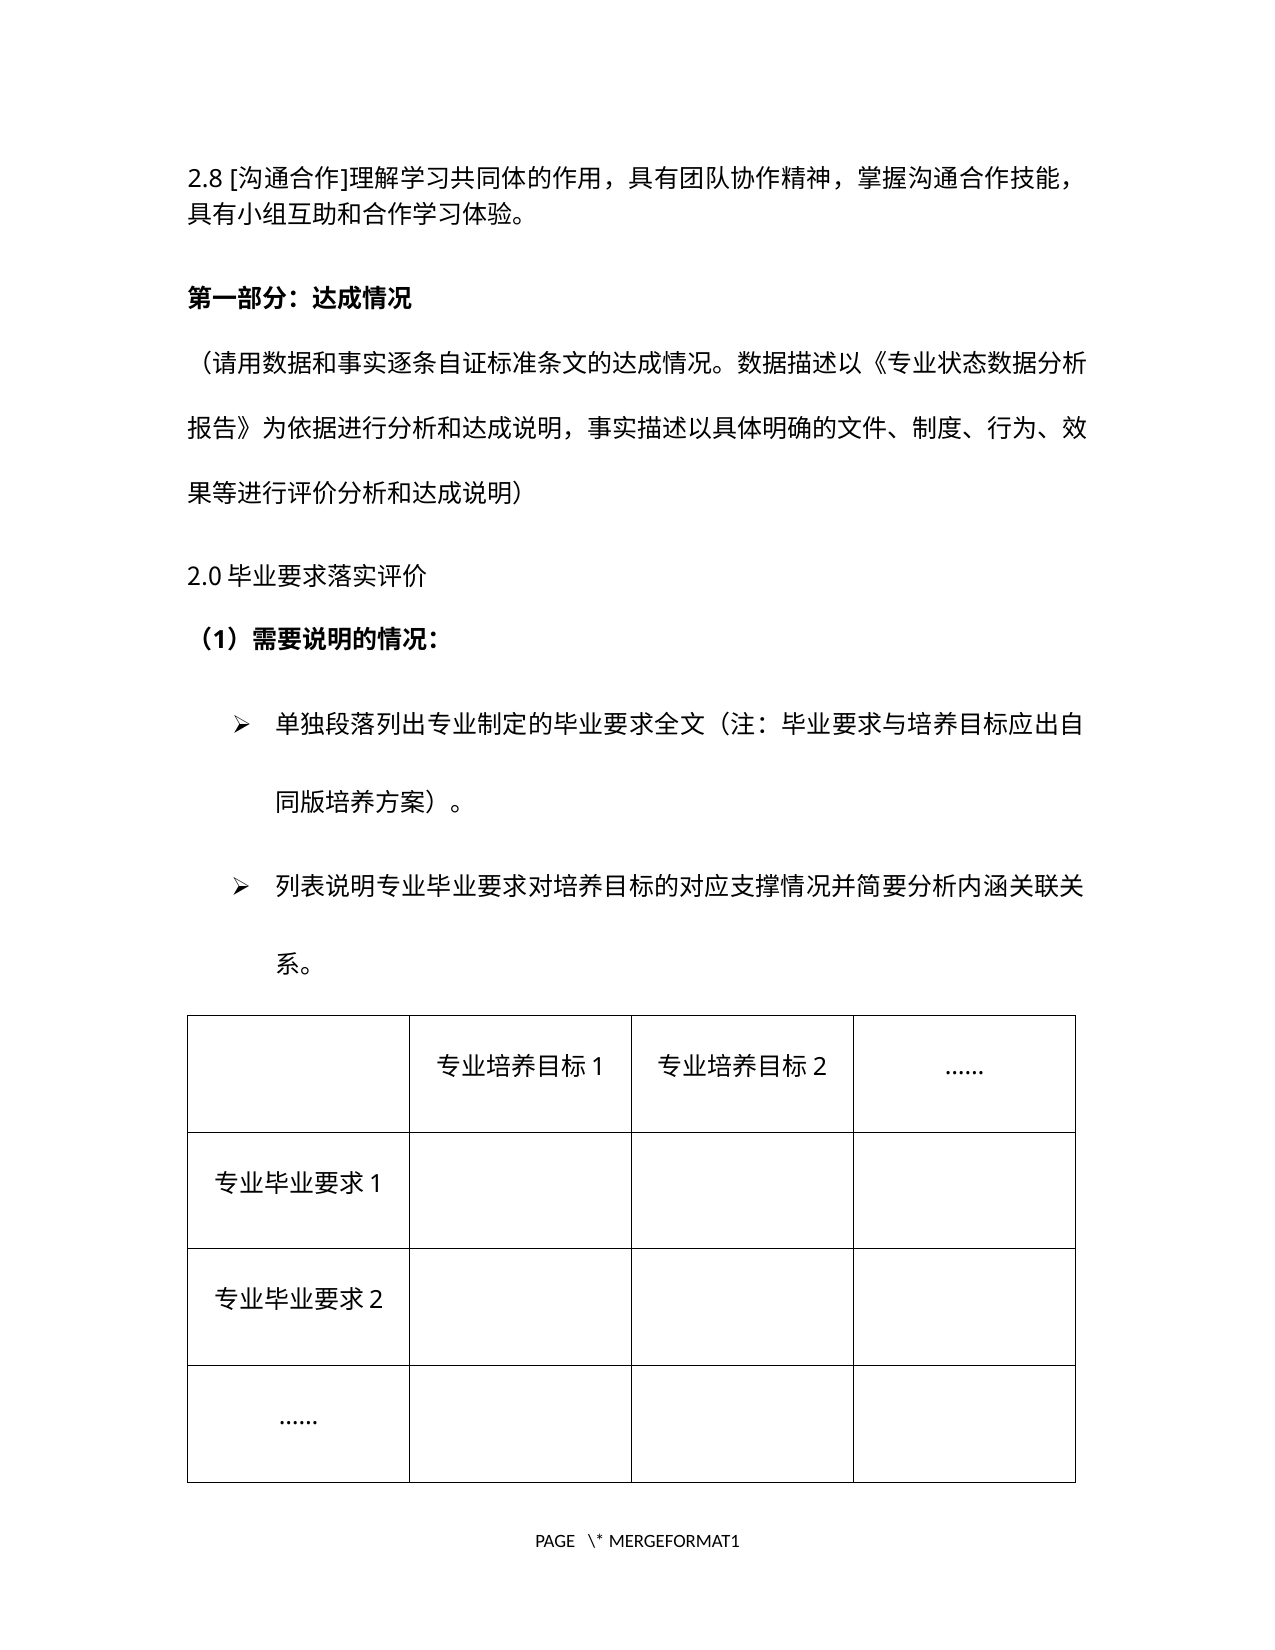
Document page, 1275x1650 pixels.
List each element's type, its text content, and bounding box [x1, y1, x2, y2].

text 第一部分：达成情况 [187, 264, 1087, 329]
table_cell [632, 1366, 853, 1482]
table_header …… [854, 1016, 1075, 1132]
text （请用数据和事实逐条自证标准条文的达成情况。数据描述以《专业状态数据分析报告》为依据进行分析和达成说明，事实描述以具体明确的文件、制度、行为、效果等进行评价分析和达成说明） [187, 329, 1087, 524]
table_cell [410, 1249, 631, 1365]
text （1）需要说明的情况： [187, 605, 1087, 670]
table_header [188, 1016, 409, 1132]
table_cell [854, 1133, 1075, 1248]
table_cell [410, 1133, 631, 1248]
list 列表说明专业毕业要求对培养目标的对应支撑情况并简要分析内涵关联关系。 [231, 852, 1087, 995]
table_cell [854, 1249, 1075, 1365]
table_cell 专业毕业要求1 [188, 1133, 409, 1248]
table_header 专业培养目标2 [632, 1016, 853, 1132]
table_header 专业培养目标1 [410, 1016, 631, 1132]
table_cell [410, 1366, 631, 1482]
table_cell [632, 1249, 853, 1365]
list 单独段落列出专业制定的毕业要求全文（注：毕业要求与培养目标应出自同版培养方案）。 [232, 690, 1087, 833]
table_cell …… [188, 1366, 409, 1482]
table_cell [632, 1133, 853, 1248]
table_cell [854, 1366, 1075, 1482]
table_cell 专业毕业要求2 [188, 1249, 409, 1365]
text 2.0毕业要求落实评价 [187, 556, 1087, 592]
text 2.8 [沟通合作]理解学习共同体的作用，具有团队协作精神，掌握沟通合作技能，具有小组互助和合作学习体验。 [187, 159, 1087, 231]
